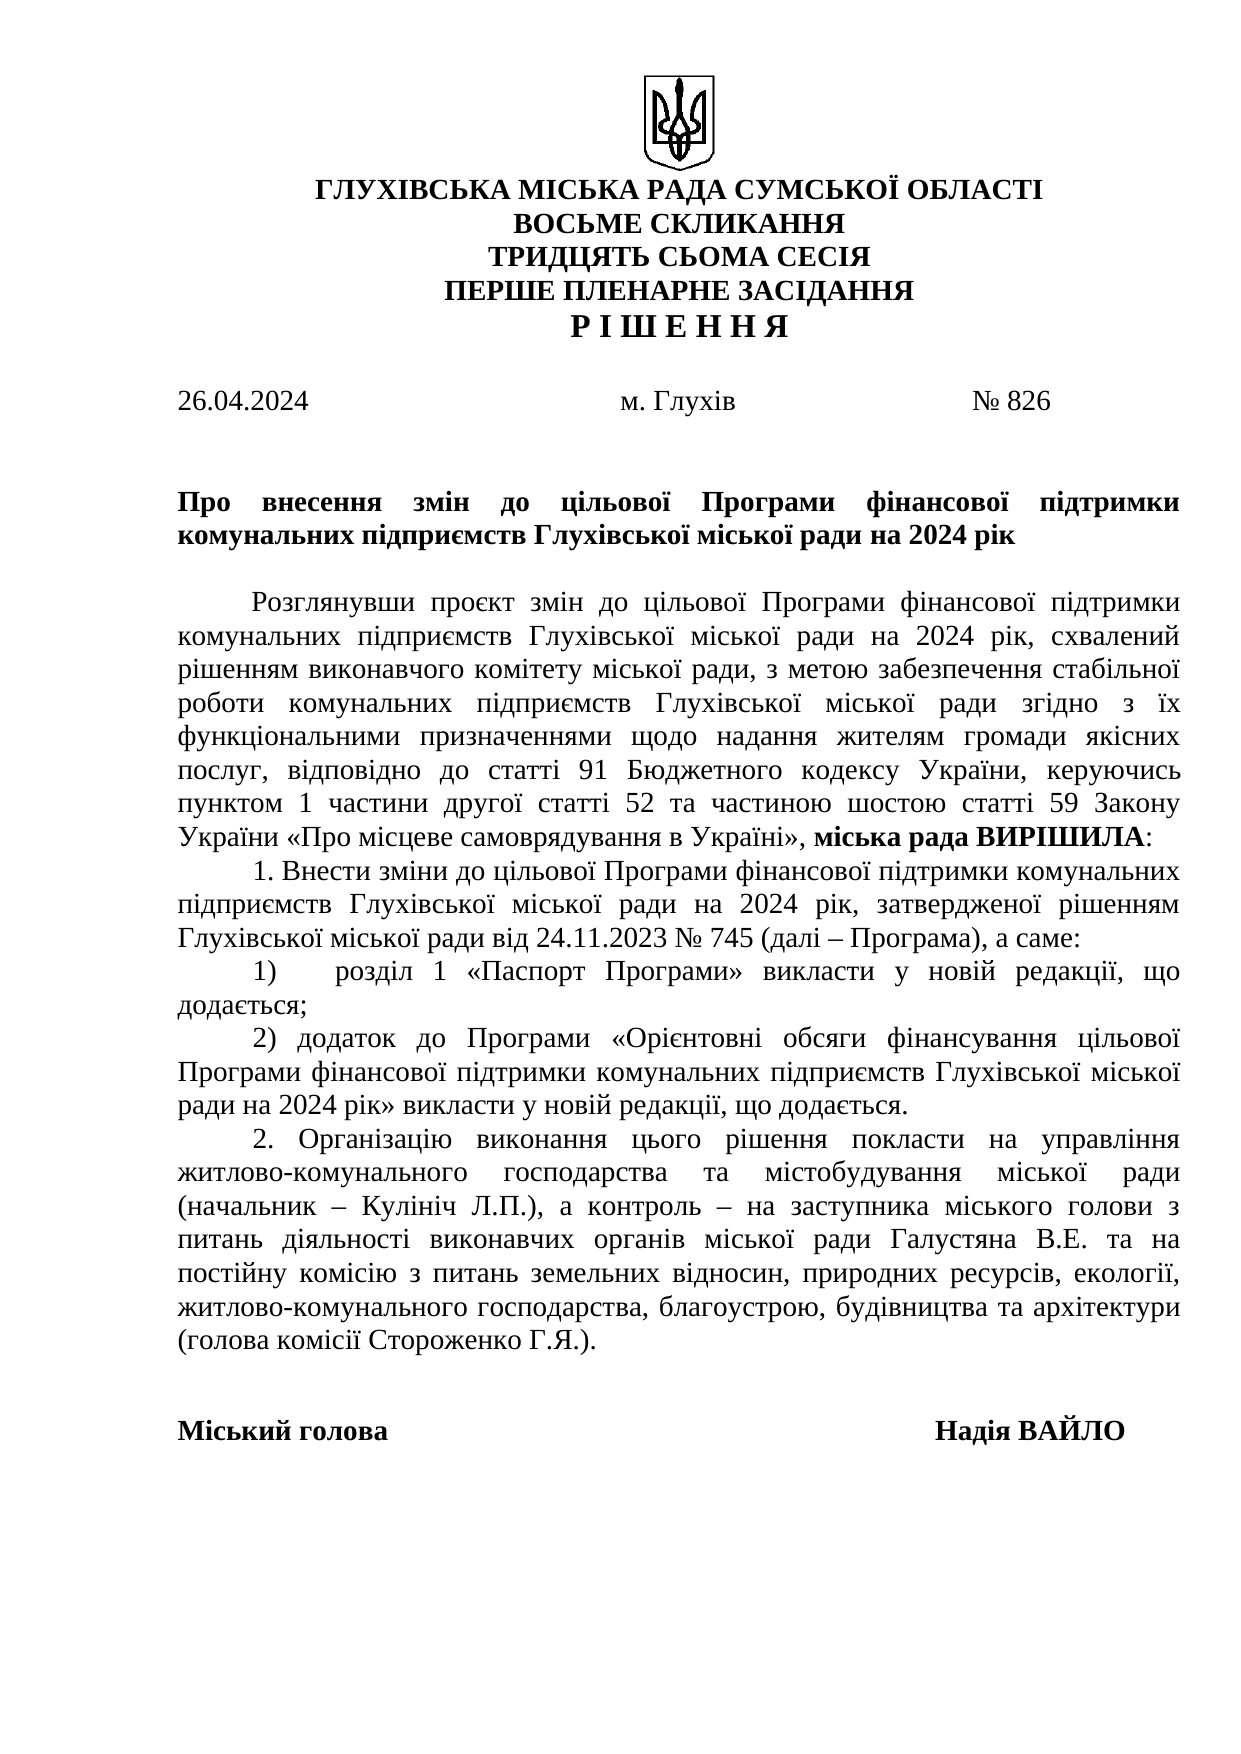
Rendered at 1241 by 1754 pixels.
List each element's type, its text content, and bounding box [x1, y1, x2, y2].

picture [641, 73, 717, 173]
text 1) розділ 1 «Паспорт Програми» викласти у новій редакції, що додається; [177, 953, 1181, 1020]
text Розглянувши проєкт змін до цільової Програми фінансової підтримки комунальних підприємств Глухівської міської ради на 2024 рік, схвалений рішенням виконавчого комітету міської ради, з метою забезпечення стабільної роботи комунальних підприємств Глухівської міської ради згідно з їх функціональними призначеннями щодо надання жителям громади якісних послуг, відповідно до статті 91 Бюджетного кодексу України, керуючись пунктом 1 частини другої статті 52 та частиною шостою статті 59 Закону України «Про місцеве самоврядування в Україні», міська рада ВИРІШИЛА: [177, 584, 1181, 719]
text Міський голова Надія ВАЙЛО [177, 1413, 1181, 1447]
text Р І Ш Е Н Н Я [177, 306, 1181, 345]
text ПЕРШЕ ПЛЕНАРНЕ ЗАСІДАННЯ [177, 273, 1181, 306]
text 2) додаток до Програми «Орієнтовні обсяги фінансування цільової Програми фінансової підтримки комунальних підприємств Глухівської міської ради на 2024 рік» викласти у новій редакції, що додається. [177, 1020, 1181, 1121]
text Розглянувши проєкт змін до цільової Програми фінансової підтримки комунальних підприємств Глухівської міської ради на 2024 рік, схвалений рішенням виконавчого комітету міської ради, з метою забезпечення стабільної роботи комунальних підприємств Глухівської міської ради згідно з їх функціональними призначеннями щодо надання жителям громади якісних послуг, відповідно до статті 91 Бюджетного кодексу України, керуючись пунктом 1 частини другої статті 52 та частиною шостою статті 59 Закону України «Про місцеве самоврядування в Україні», міська рада ВИРІШИЛА: [177, 752, 1181, 853]
text ГЛУХІВСЬКА МІСЬКА РАДА СУМСЬКОЇ ОБЛАСТІ [177, 172, 1181, 206]
text ВОСЬМЕ СКЛИКАННЯ [177, 206, 1181, 239]
text ТРИДЦЯТЬ СЬОМА СЕСІЯ [177, 239, 1181, 273]
text 1. Внести зміни до цільової Програми фінансової підтримки комунальних підприємств Глухівської міської ради на 2024 рік, затвердженої рішенням Глухівської міської ради від 24.11.2023 № 745 (далі – Програма), а саме: [177, 853, 1181, 953]
text 26.04.2024 м. Глухів № 826 [177, 383, 1181, 417]
text 2. Організацію виконання цього рішення покласти на управління житлово-комунального господарства та містобудування міської ради (начальник – Кулініч Л.П.), а контроль – на заступника міського голови з питань діяльності виконавчих органів міської ради Галустяна В.Е. та на постійну комісію з питань земельних відносин, природних ресурсів, екології, житлово-комунального господарства, благоустрою, будівництва та архітектури (голова комісії Стороженко Г.Я.). [177, 1121, 1181, 1356]
text Про внесення змін до цільової Програми фінансової підтримки комунальних підприємств Глухівської міської ради на 2024 рік [177, 484, 1181, 551]
